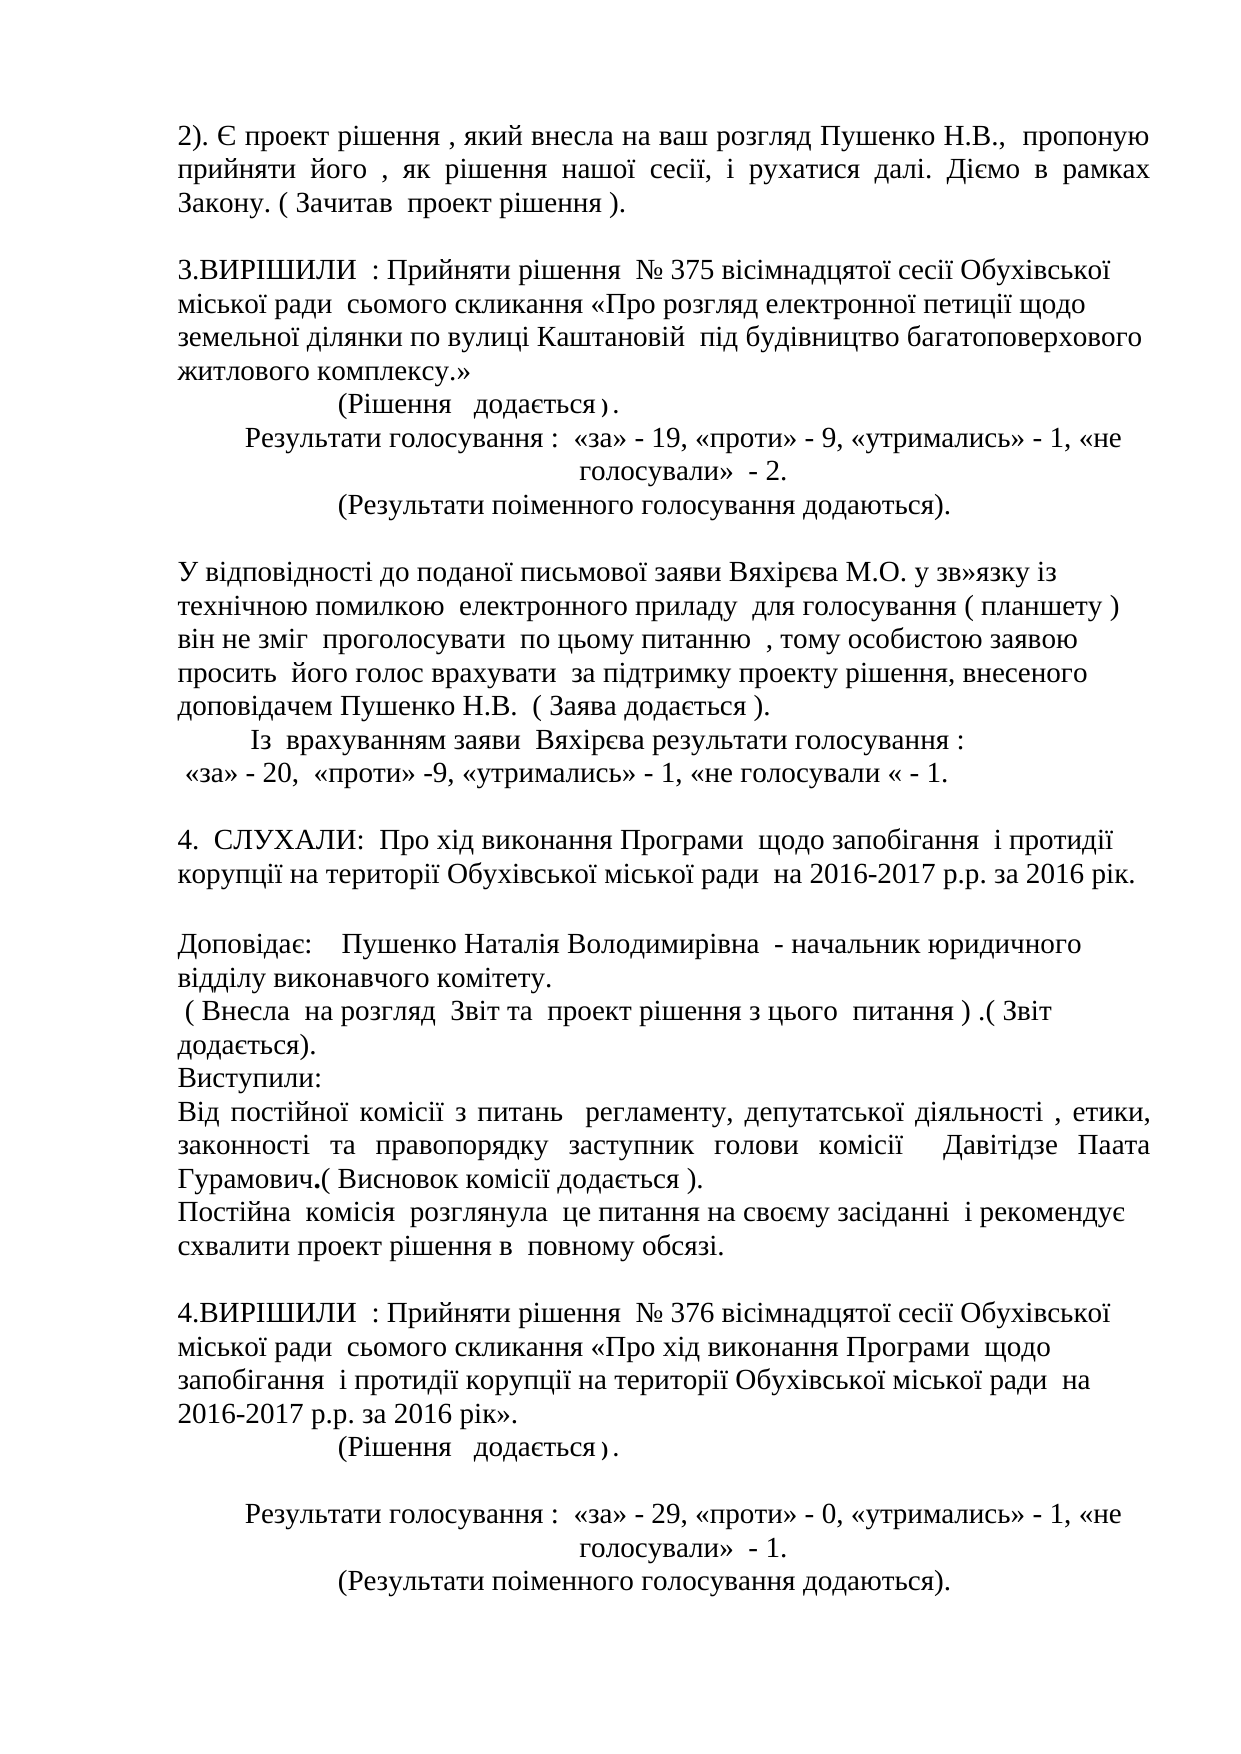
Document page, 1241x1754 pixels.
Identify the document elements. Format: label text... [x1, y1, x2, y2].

subtitle Результати голосування : «за» - 29, «проти» - 0, «утримались» - 1, «не голосували» - 1. [215, 1496, 1152, 1563]
list 4.ВИРІШИЛИ : Прийняти рішення № 376 вісімнадцятої сесії Обухівської міської ради сьомого скликання «Про хід виконання Програми щодо запобігання і протидії корупції на території Обухівської міської ради на 2016-2017 р.р. за 2016 рік». [177, 1295, 1152, 1429]
text (Рішення додається ) . [177, 1429, 1152, 1463]
subtitle (Результати поіменного голосування додаються). [177, 487, 1152, 521]
text ( Внесла на розгляд Звіт та проект рішення з цього питання ) .( Звіт додається). [177, 993, 1152, 1060]
subtitle 2). Є проект рішення , який внесла на ваш розгляд Пушенко Н.В., пропоную прийняти його , як рішення нашої сесії, і рухатися далі. Діємо в рамках Закону. ( Зачитав проект рішення ). [177, 118, 1152, 219]
text Виступили: [177, 1060, 1152, 1094]
list 3.ВИРІШИЛИ : Прийняти рішення № 375 вісімнадцятої сесії Обухівської міської ради сьомого скликання «Про розгляд електронної петиції щодо земельної ділянки по вулиці Каштановій під будівництво багатоповерхового житлового комплексу.» [177, 252, 1152, 386]
text 4. СЛУХАЛИ: Про хід виконання Програми щодо запобігання і протидії корупції на території Обухівської міської ради на 2016-2017 р.р. за 2016 рік. [177, 822, 1152, 889]
subtitle «за» - 20, «проти» -9, «утримались» - 1, «не голосували « - 1. [177, 755, 1152, 789]
subtitle (Результати поіменного голосування додаються). [177, 1563, 1152, 1597]
subtitle Результати голосування : «за» - 19, «проти» - 9, «утримались» - 1, «не голосували» - 2. [215, 420, 1152, 487]
subtitle Від постійної комісії з питань регламенту, депутатської діяльності , етики, законності та правопорядку заступник голови комісії Давітідзе Паата Гурамович.( Висновок комісії додається ). [177, 1094, 1152, 1194]
subtitle Із врахуванням заяви Вяхірєва результати голосування : [177, 722, 1152, 755]
subtitle У відповідності до поданої письмової заяви Вяхірєва М.О. у зв»язку із технічною помилкою електронного приладу для голосування ( планшету ) він не зміг проголосувати по цьому питанню , тому особистою заявою просить його голос врахувати за підтримку проекту рішення, внесеного доповідачем Пушенко Н.В. ( Заява додається ). [177, 554, 1152, 722]
list Постійна комісія розглянула це питання на своєму засіданні і рекомендує схвалити проект рішення в повному обсязі. [177, 1194, 1152, 1262]
text Доповідає: Пушенко Наталія Володимирівна - начальник юридичного відділу виконавчого комітету. [177, 926, 1152, 993]
text (Рішення додається ) . [177, 386, 1152, 420]
